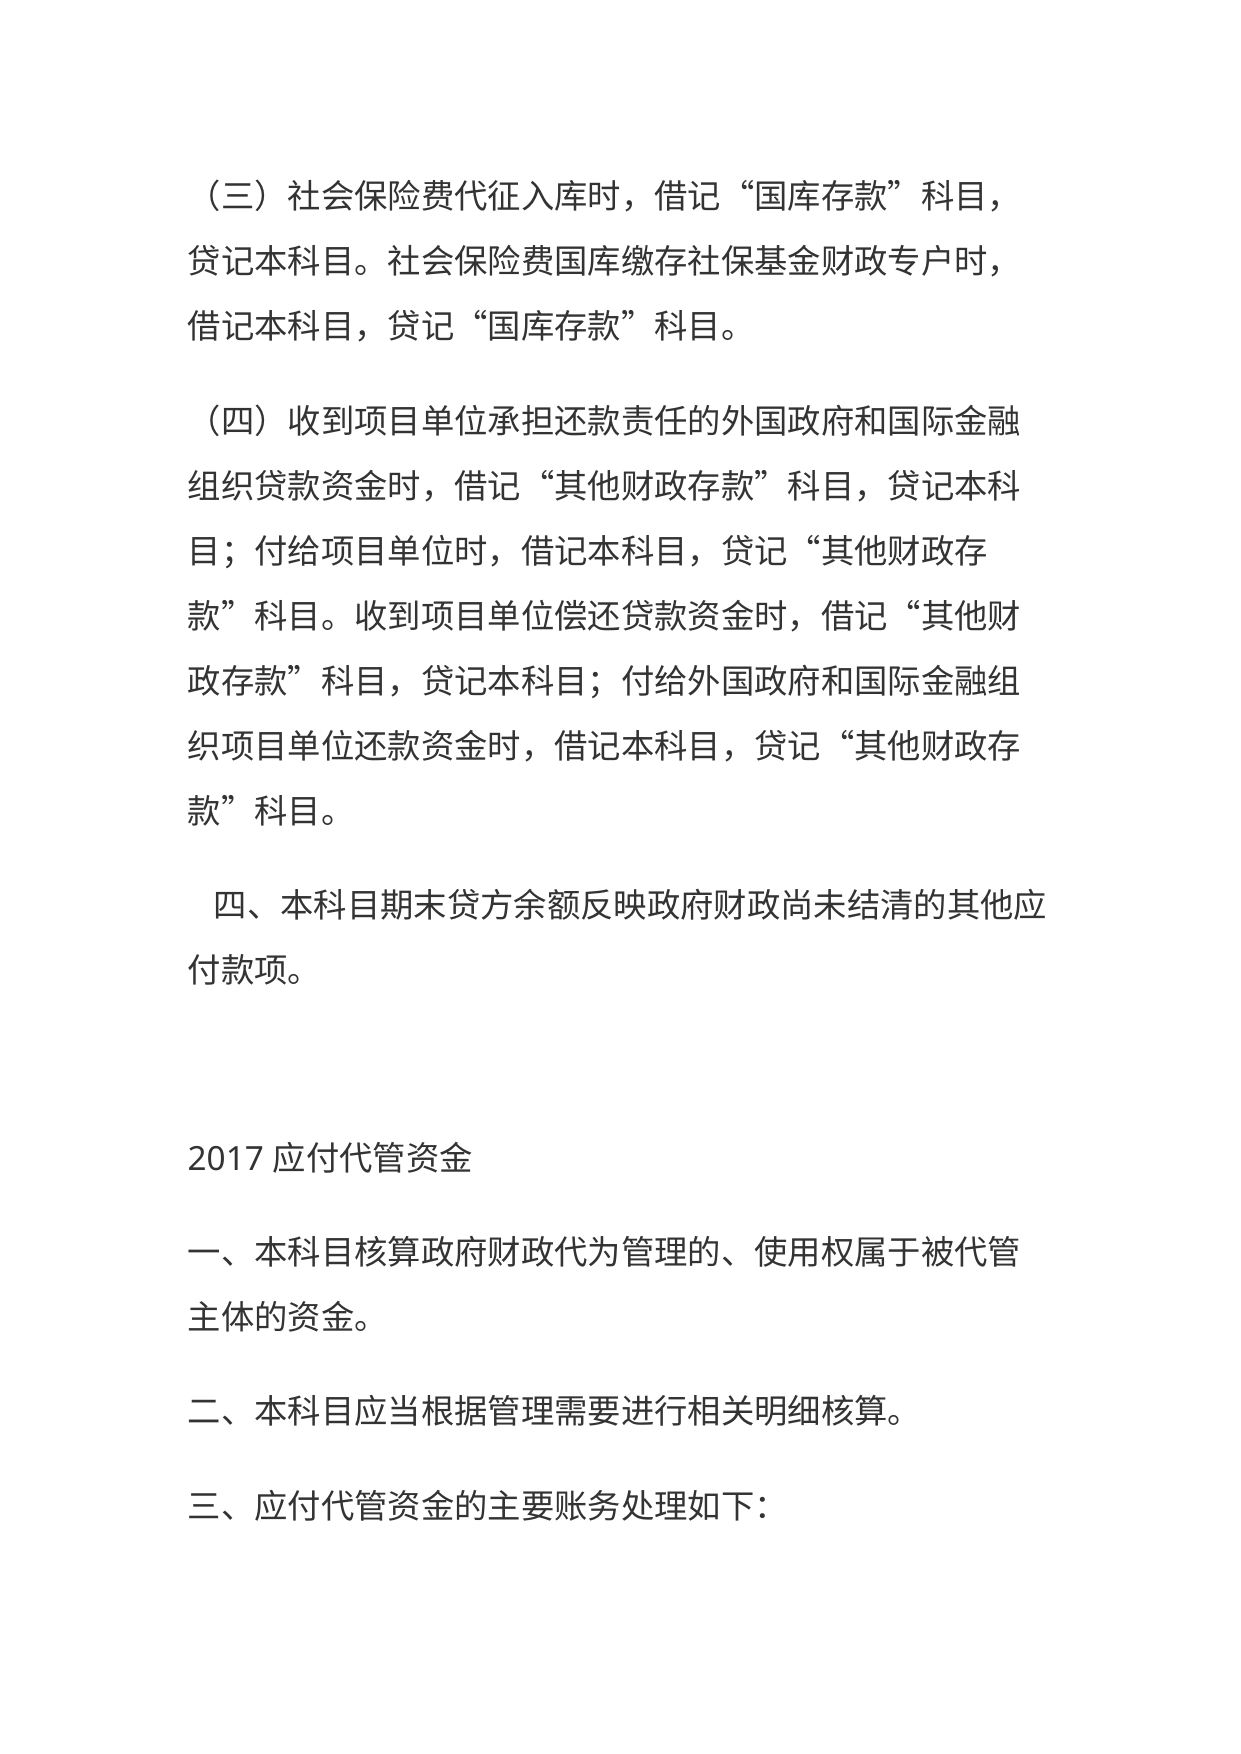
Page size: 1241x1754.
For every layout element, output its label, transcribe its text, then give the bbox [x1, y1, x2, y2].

text 二、本科目应当根据管理需要进行相关明细核算。 [187, 1377, 1053, 1442]
text 2017 应付代管资金 [187, 1124, 1053, 1189]
text 三、应付代管资金的主要账务处理如下： [187, 1471, 1053, 1536]
text （三）社会保险费代征入库时，借记“国库存款”科目，贷记本科目。社会保险费国库缴存社保基金财政专户时，借记本科目，贷记“国库存款”科目。 [187, 162, 1053, 357]
text （四）收到项目单位承担还款责任的外国政府和国际金融组织贷款资金时，借记“其他财政存款”科目，贷记本科目；付给项目单位时，借记本科目，贷记“其他财政存款”科目。收到项目单位偿还贷款资金时，借记“其他财政存款”科目，贷记本科目；付给外国政府和国际金融组织项目单位还款资金时，借记本科目，贷记“其他财政存款”科目。 [187, 386, 1053, 841]
text 四、本科目期末贷方余额反映政府财政尚未结清的其他应付款项。 [187, 870, 1053, 1000]
text 一、本科目核算政府财政代为管理的、使用权属于被代管主体的资金。 [187, 1218, 1053, 1348]
